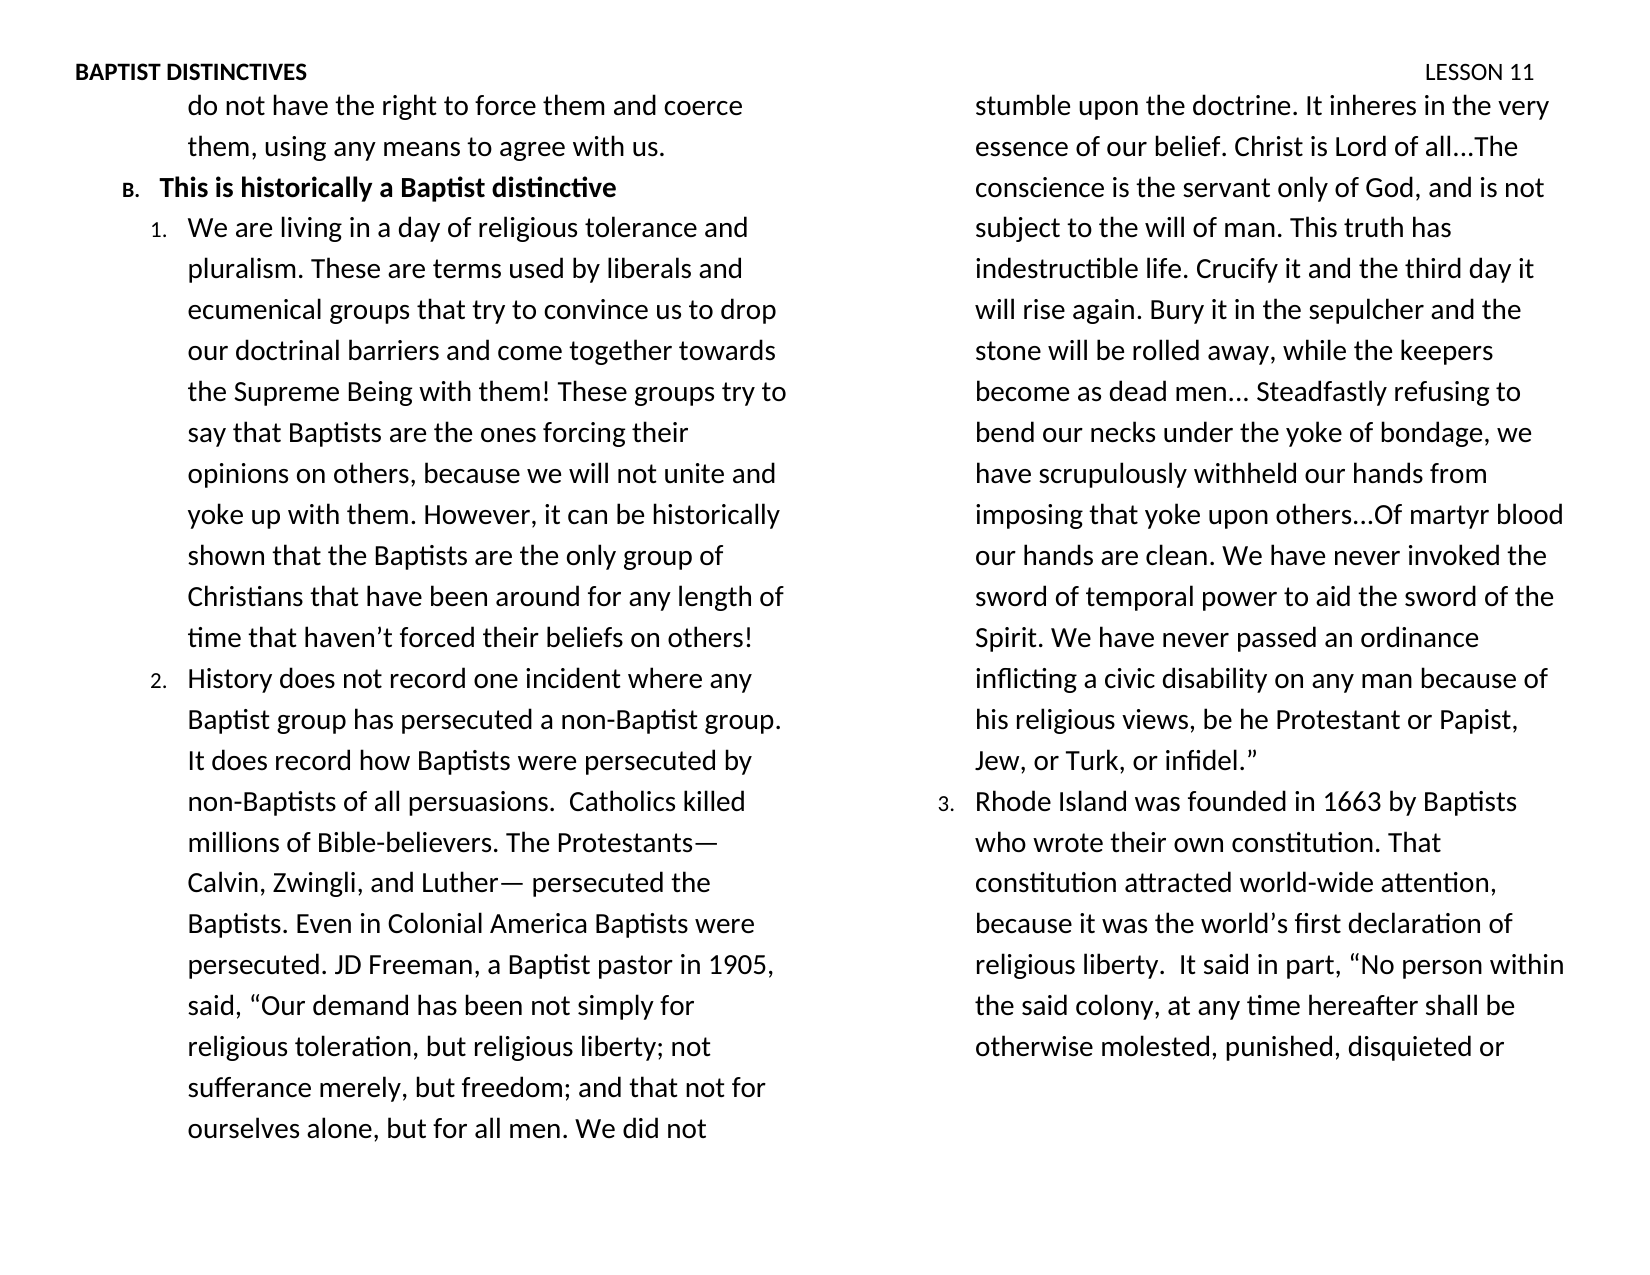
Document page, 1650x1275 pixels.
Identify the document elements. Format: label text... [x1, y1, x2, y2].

list History does not record one incident where any Baptist group has persecuted a non-Baptist group. It does record how Baptists were persecuted by non-Baptists of all persuasions. Catholics killed millions of Bible-believers. The Protestants—Calvin, Zwingli, and Luther— persecuted the Baptists. Even in Colonial America Baptists were persecuted. JD Freeman, a Baptist pastor in 1905, said, “Our demand has been not simply for religious toleration, but religious liberty; not sufferance merely, but freedom; and that not for ourselves alone, but for all men. We did not stumble upon the doctrine. It inheres in the very essence of our belief. Christ is Lord of all...The conscience is the servant only of God, and is not subject to the will of man. This truth has indestructible life. Crucify it and the third day it will rise again. Bury it in the sepulcher and the stone will be rolled away, while the keepers become as dead men... Steadfastly refusing to bend our necks under the yoke of bondage, we have scrupulously withheld our hands from imposing that yoke upon others...Of martyr blood our hands are clean. We have never invoked the sword of temporal power to aid the sword of the Spirit. We have never passed an ordinance inflicting a civic disability on any man because of his religious views, be he Protestant or Papist, Jew, or Turk, or infidel.” [150, 660, 787, 1146]
list This is historically a Baptist distinctive [122, 169, 787, 204]
list Rhode Island was founded in 1663 by Baptists who wrote their own constitution. That constitution attracted world-wide attention, because it was the world’s first declaration of religious liberty. It said in part, “No person within the said colony, at any time hereafter shall be otherwise molested, punished, disquieted or [937, 783, 1575, 1064]
list History does not record one incident where any Baptist group has persecuted a non-Baptist group. It does record how Baptists were persecuted by non-Baptists of all persuasions. Catholics killed millions of Bible-believers. The Protestants—Calvin, Zwingli, and Luther— persecuted the Baptists. Even in Colonial America Baptists were persecuted. JD Freeman, a Baptist pastor in 1905, said, “Our demand has been not simply for religious toleration, but religious liberty; not sufferance merely, but freedom; and that not for ourselves alone, but for all men. We did not stumble upon the doctrine. It inheres in the very essence of our belief. Christ is Lord of all...The conscience is the servant only of God, and is not subject to the will of man. This truth has indestructible life. Crucify it and the third day it will rise again. Bury it in the sepulcher and the stone will be rolled away, while the keepers become as dead men... Steadfastly refusing to bend our necks under the yoke of bondage, we have scrupulously withheld our hands from imposing that yoke upon others...Of martyr blood our hands are clean. We have never invoked the sword of temporal power to aid the sword of the Spirit. We have never passed an ordinance inflicting a civic disability on any man because of his religious views, be he Protestant or Papist, Jew, or Turk, or infidel.” [937, 87, 1575, 777]
list We are living in a day of religious tolerance and pluralism. These are terms used by liberals and ecumenical groups that try to convince us to drop our doctrinal barriers and come together towards the Supreme Being with them! These groups try to say that Baptists are the ones forcing their opinions on others, because we will not unite and yoke up with them. However, it can be historically shown that the Baptists are the only group of Christians that have been around for any length of time that haven’t forced their beliefs on others! [150, 209, 787, 654]
